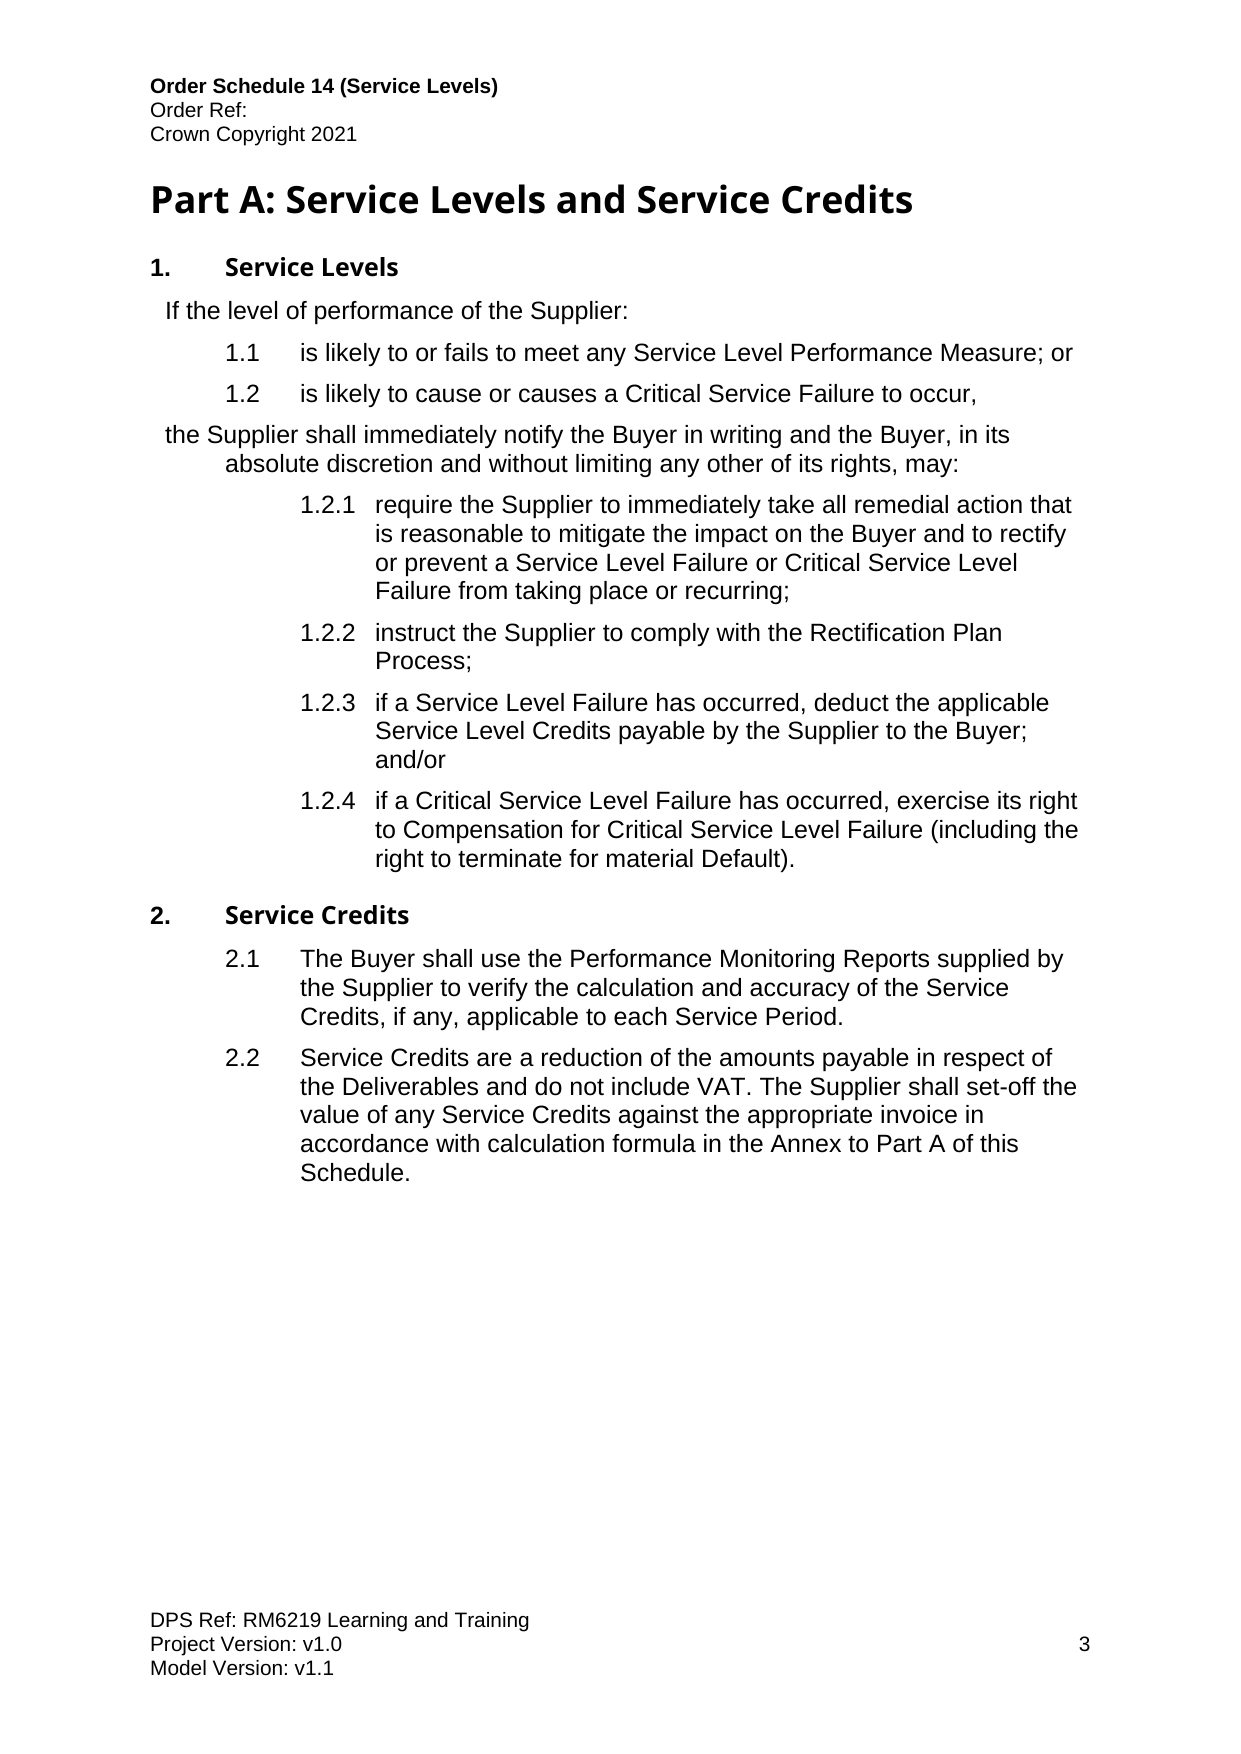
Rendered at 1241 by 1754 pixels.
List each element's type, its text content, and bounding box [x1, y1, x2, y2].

list Service Levels [150, 250, 1090, 284]
list if a Critical Service Level Failure has occurred, exercise its right to Compensation for Critical Service Level Failure (including the right to terminate for material Default). [300, 786, 1090, 873]
text Part A: Service Levels and Service Credits [150, 174, 1090, 225]
list if a Service Level Failure has occurred, deduct the applicable Service Level Credits payable by the Supplier to the Buyer; and/or [300, 688, 1090, 774]
list instruct the Supplier to comply with the Rectification Plan Process; [300, 618, 1090, 675]
text If the level of performance of the Supplier: [165, 296, 1090, 325]
list require the Supplier to immediately take all remedial action that is reasonable to mitigate the impact on the Buyer and to rectify or prevent a Service Level Failure or Critical Service Level Failure from taking place or recurring; [300, 490, 1090, 605]
text the Supplier shall immediately notify the Buyer in writing and the Buyer, in its absolute discretion and without limiting any other of its rights, may: [165, 420, 1090, 478]
list The Buyer shall use the Performance Monitoring Reports supplied by the Supplier to verify the calculation and accuracy of the Service Credits, if any, applicable to each Service Period. [225, 944, 1090, 1030]
list Service Credits [150, 898, 1090, 932]
list Service Credits are a reduction of the amounts payable in respect of the Deliverables and do not include VAT. The Supplier shall set-off the value of any Service Credits against the appropriate invoice in accordance with calculation formula in the Annex to Part A of this Schedule. [225, 1043, 1090, 1187]
list is likely to cause or causes a Critical Service Failure to occur, [225, 379, 1090, 408]
list is likely to or fails to meet any Service Level Performance Measure; or [225, 338, 1090, 366]
